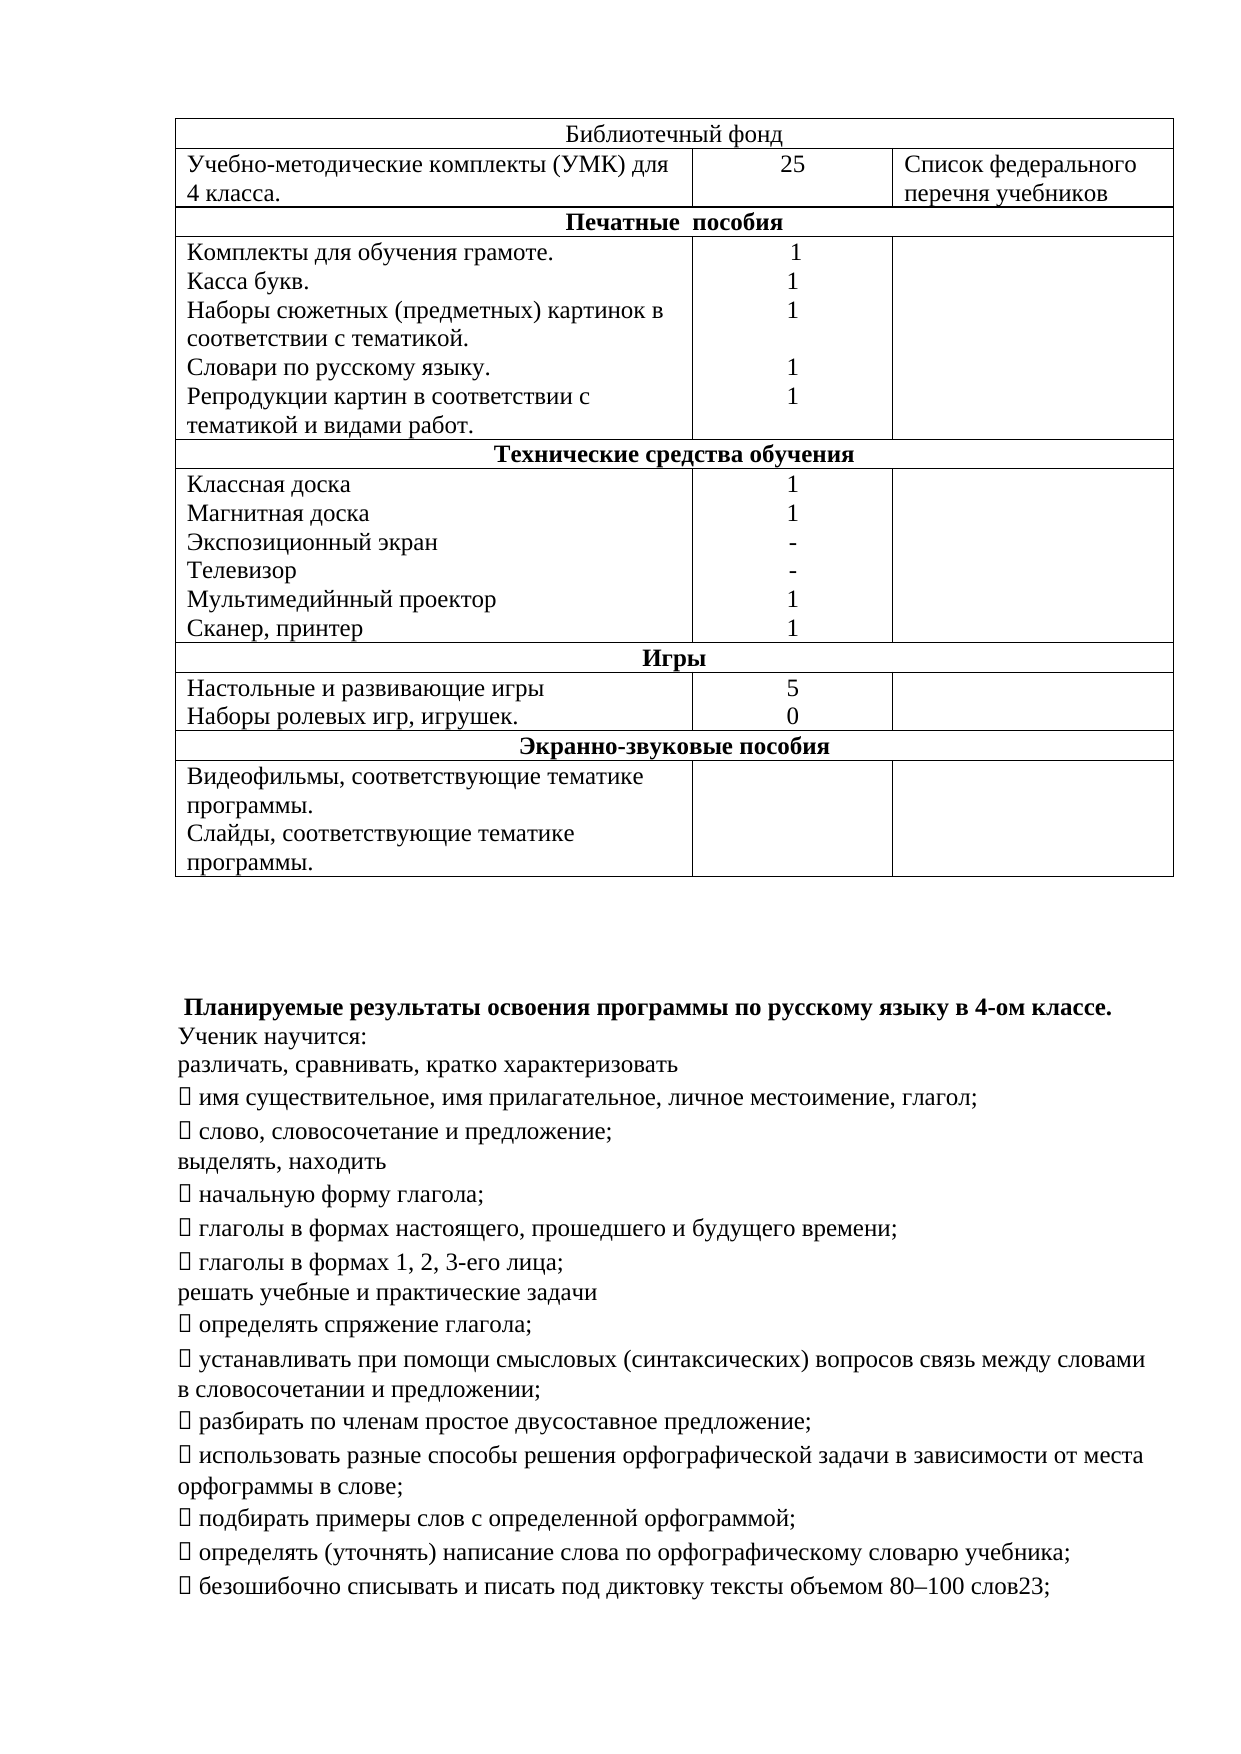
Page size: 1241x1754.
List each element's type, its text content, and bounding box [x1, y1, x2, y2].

text Ученик научится: [177, 1021, 1152, 1049]
text выделять, находить [177, 1146, 1152, 1175]
table_cell Экранно-звуковые пособия [176, 731, 1173, 760]
table_cell Библиотечный фонд [176, 119, 1173, 148]
text  начальную форму глагола; [177, 1175, 1152, 1209]
table_cell 5 0 [693, 673, 892, 730]
table_cell Список федерального перечня учебников [893, 149, 1173, 206]
text  определять спряжение глагола; [177, 1306, 1152, 1340]
text  определять (уточнять) написание слова по орфографическому словарю учебника; [177, 1534, 1152, 1568]
text в словосочетании и предложении; [177, 1374, 1152, 1403]
text орфограммы в слове; [177, 1471, 1152, 1500]
table_cell [893, 673, 1173, 730]
table_cell 1 1 - - 1 1 [693, 469, 892, 642]
table_cell Учебно-методические комплекты (УМК) для 4 класса. [176, 149, 692, 206]
text  использовать разные способы решения орфографической задачи в зависимости от места [177, 1437, 1152, 1471]
text  глаголы в формах 1, 2, 3-его лица; [177, 1243, 1152, 1277]
table_cell Классная доска Магнитная доска Экспозиционный экран Телевизор Мультимедийнный проектор Сканер, принтер [176, 469, 692, 642]
table_cell [893, 761, 1173, 876]
text  устанавливать при помощи смысловых (синтаксических) вопросов связь между словами [177, 1340, 1152, 1374]
text Планируемые результаты освоения программы по русскому языку в 4-ом классе. [177, 992, 1152, 1021]
table_cell Настольные и развивающие игры Наборы ролевых игр, игрушек. [176, 673, 692, 730]
table_cell Видеофильмы, соответствующие тематике программы. Слайды, соответствующие тематике программы. [176, 761, 692, 876]
table_cell 1 1 1 1 1 [693, 237, 892, 438]
table_cell Игры [176, 643, 1173, 672]
table_cell 25 [693, 149, 892, 206]
table_cell Комплекты для обучения грамоте. Касса букв. Наборы сюжетных (предметных) картинок в соответствии с тематикой. Словари по русскому языку. Репродукции картин в соответствии с тематикой и видами работ. [176, 237, 692, 438]
text  слово, словосочетание и предложение; [177, 1112, 1152, 1146]
text  глаголы в формах настоящего, прошедшего и будущего времени; [177, 1209, 1152, 1243]
text  разбирать по членам простое двусоставное предложение; [177, 1403, 1152, 1437]
text решать учебные и практические задачи [177, 1277, 1152, 1306]
text  имя существительное, имя прилагательное, личное местоимение, глагол; [177, 1078, 1152, 1112]
text  подбирать примеры слов с определенной орфограммой; [177, 1500, 1152, 1534]
table_cell [893, 469, 1173, 642]
table_cell [693, 761, 892, 876]
table_cell Технические средства обучения [176, 440, 1173, 468]
table_cell [893, 237, 1173, 438]
text  безошибочно списывать и писать под диктовку тексты объемом 80–100 слов23; [177, 1568, 1152, 1602]
table_cell Печатные пособия [176, 208, 1173, 236]
text различать, сравнивать, кратко характеризовать [177, 1049, 1152, 1078]
